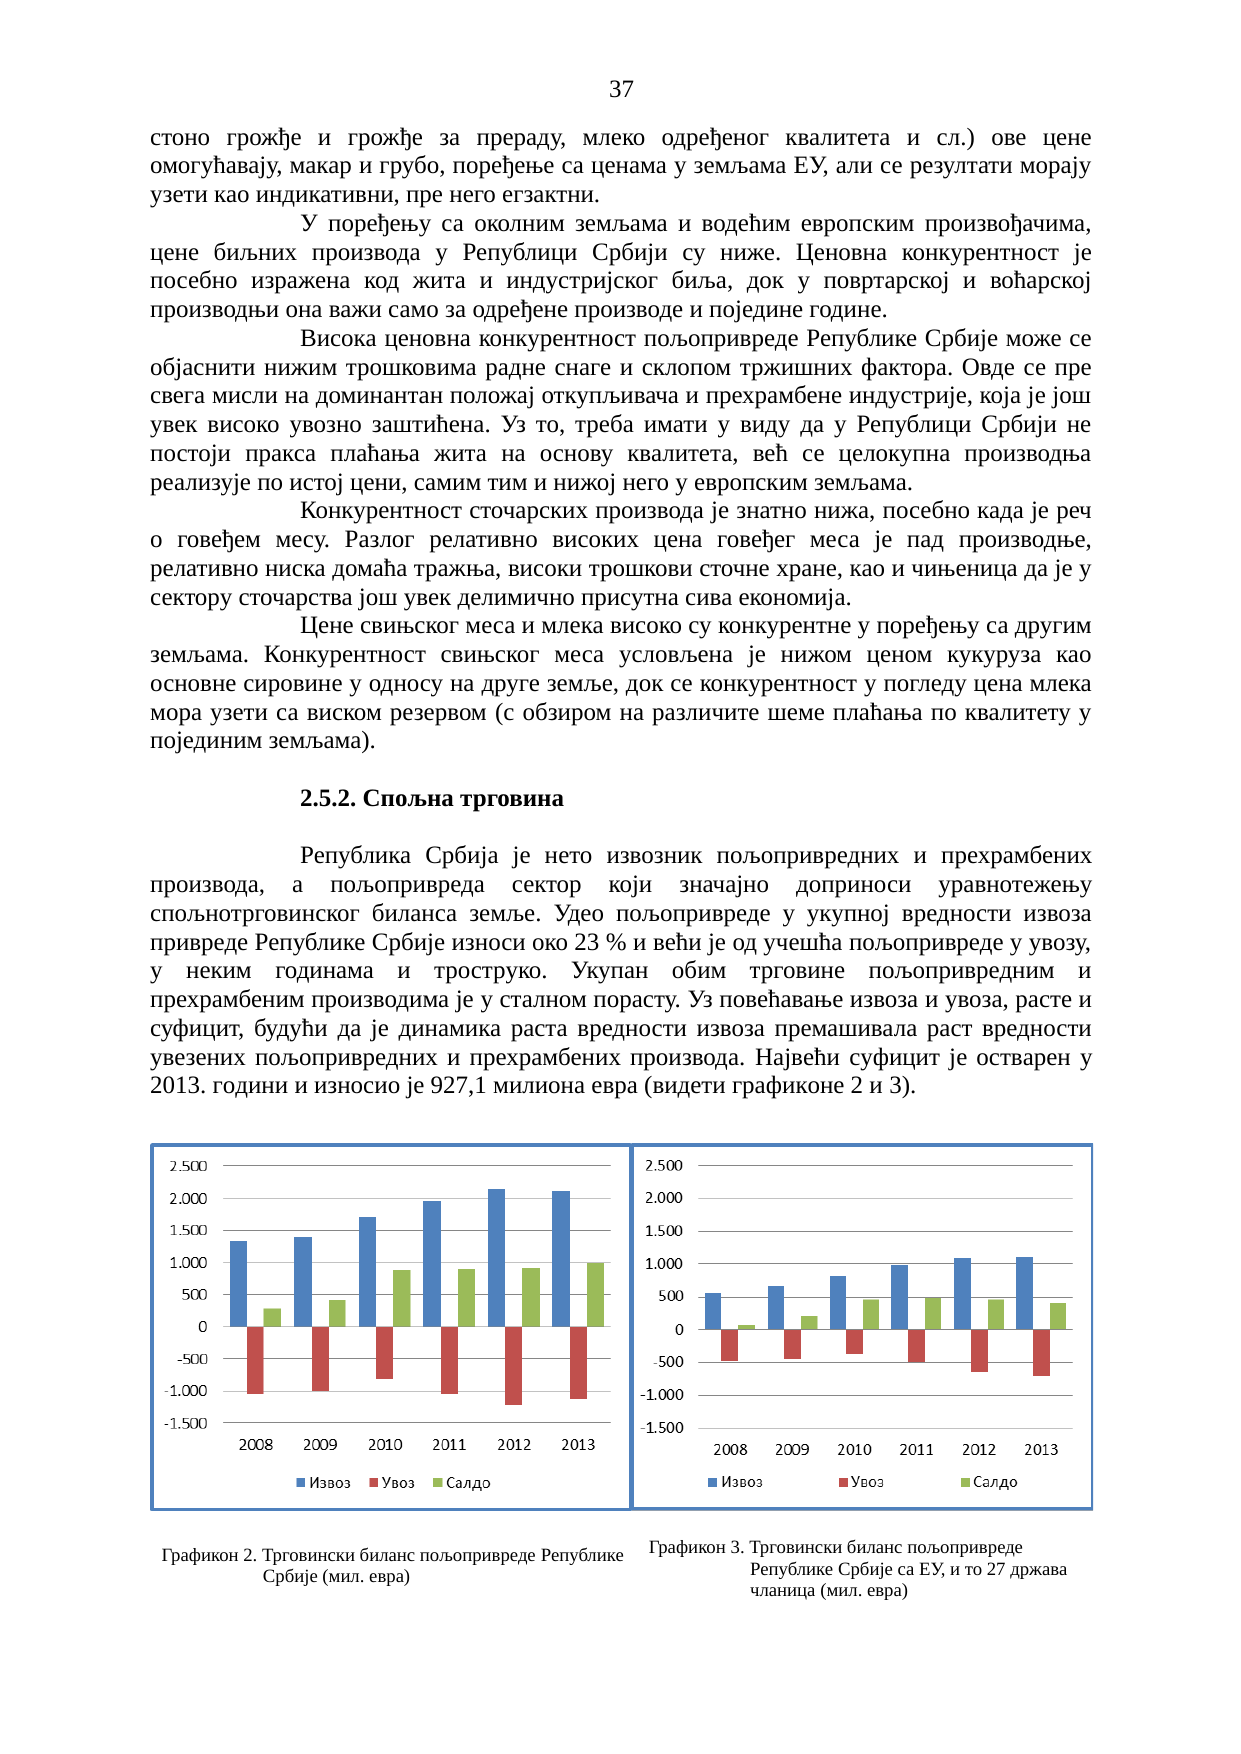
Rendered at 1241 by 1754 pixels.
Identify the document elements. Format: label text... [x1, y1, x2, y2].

text Конкурентност сточарских производа је знатно нижа, посебно када је реч о говеђем месу. Разлог релативно високих цена говеђег меса је пад производње, релативно ниска домаћа тражња, високи трошкови сточне хране, као и чињеница да је у сектору сточарства још увек делимично присутна сива економија. [150, 496, 1093, 611]
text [150, 122, 1093, 208]
table_header Графикон 3. Трговински биланс пољопривреде Републике Србије са ЕУ, и то 27 држава чланица (мил. евра) [637, 1511, 1101, 1601]
text У поређењу са околним земљама и водећим европским произвођачима, цене биљних производа у Републици Србији су ниже. Ценовна конкурентност је посебно изражена код жита и индустријског биља, док у повртарској и воћарској производњи она важи само за одређене производе и поједине године. [150, 208, 1093, 323]
text Цене свињског меса и млека високо су конкурентне у поређењу са другим земљама. Конкурентност свињског меса условљена је нижом ценом кукуруза као основне сировине у односу на друге земље, док се конкурентност у погледу цена млека мора узети са виском резервом (с обзиром на различите шеме плаћања по квалитету у појединим земљама). [150, 611, 1093, 754]
table_header Графикон 2. Трговински биланс пољопривреде Републике Србије (мил. евра) [150, 1511, 637, 1601]
picture [150, 1143, 1094, 1511]
subtitle 2.5.2. Спољна трговина [150, 783, 1093, 812]
text Република Србија је нето извозник пољопривредних и прехрамбених производа, а пољопривреда сектор који значајно доприноси уравнотежењу спољнотрговинског биланса земље. Удео пољопривреде у укупној вредности извоза привреде Републике Србије износи око 23 % и већи је од учешћа пољопривреде у увозу, у неким годинама и троструко. Укупан обим трговине пољопривредним и прехрамбеним производима је у сталном порасту. Уз повећавање извоза и увоза, расте и суфицит, будући да је динамика раста вредности извоза премашивала раст вредности увезених пољопривредних и прехрамбених производа. Највећи суфицит је остварен у 2013. години и износио је 927,1 милиона евра (видети графиконе 2 и 3). [150, 841, 1093, 1099]
text Висока ценовна конкурентност пољопривреде Републике Србије може се објаснити нижим трошковима радне снаге и склопом тржишних фактора. Овде се пре свега мисли на доминантан положај откупљивача и прехрамбене индустрије, која је још увек високо увозно заштићена. Уз то, треба имати у виду да у Републици Србији не постоји пракса плаћања жита на основу квалитета, већ се целокупна производња реализује по истој цени, самим тим и нижој него у европским земљама. [150, 323, 1093, 496]
